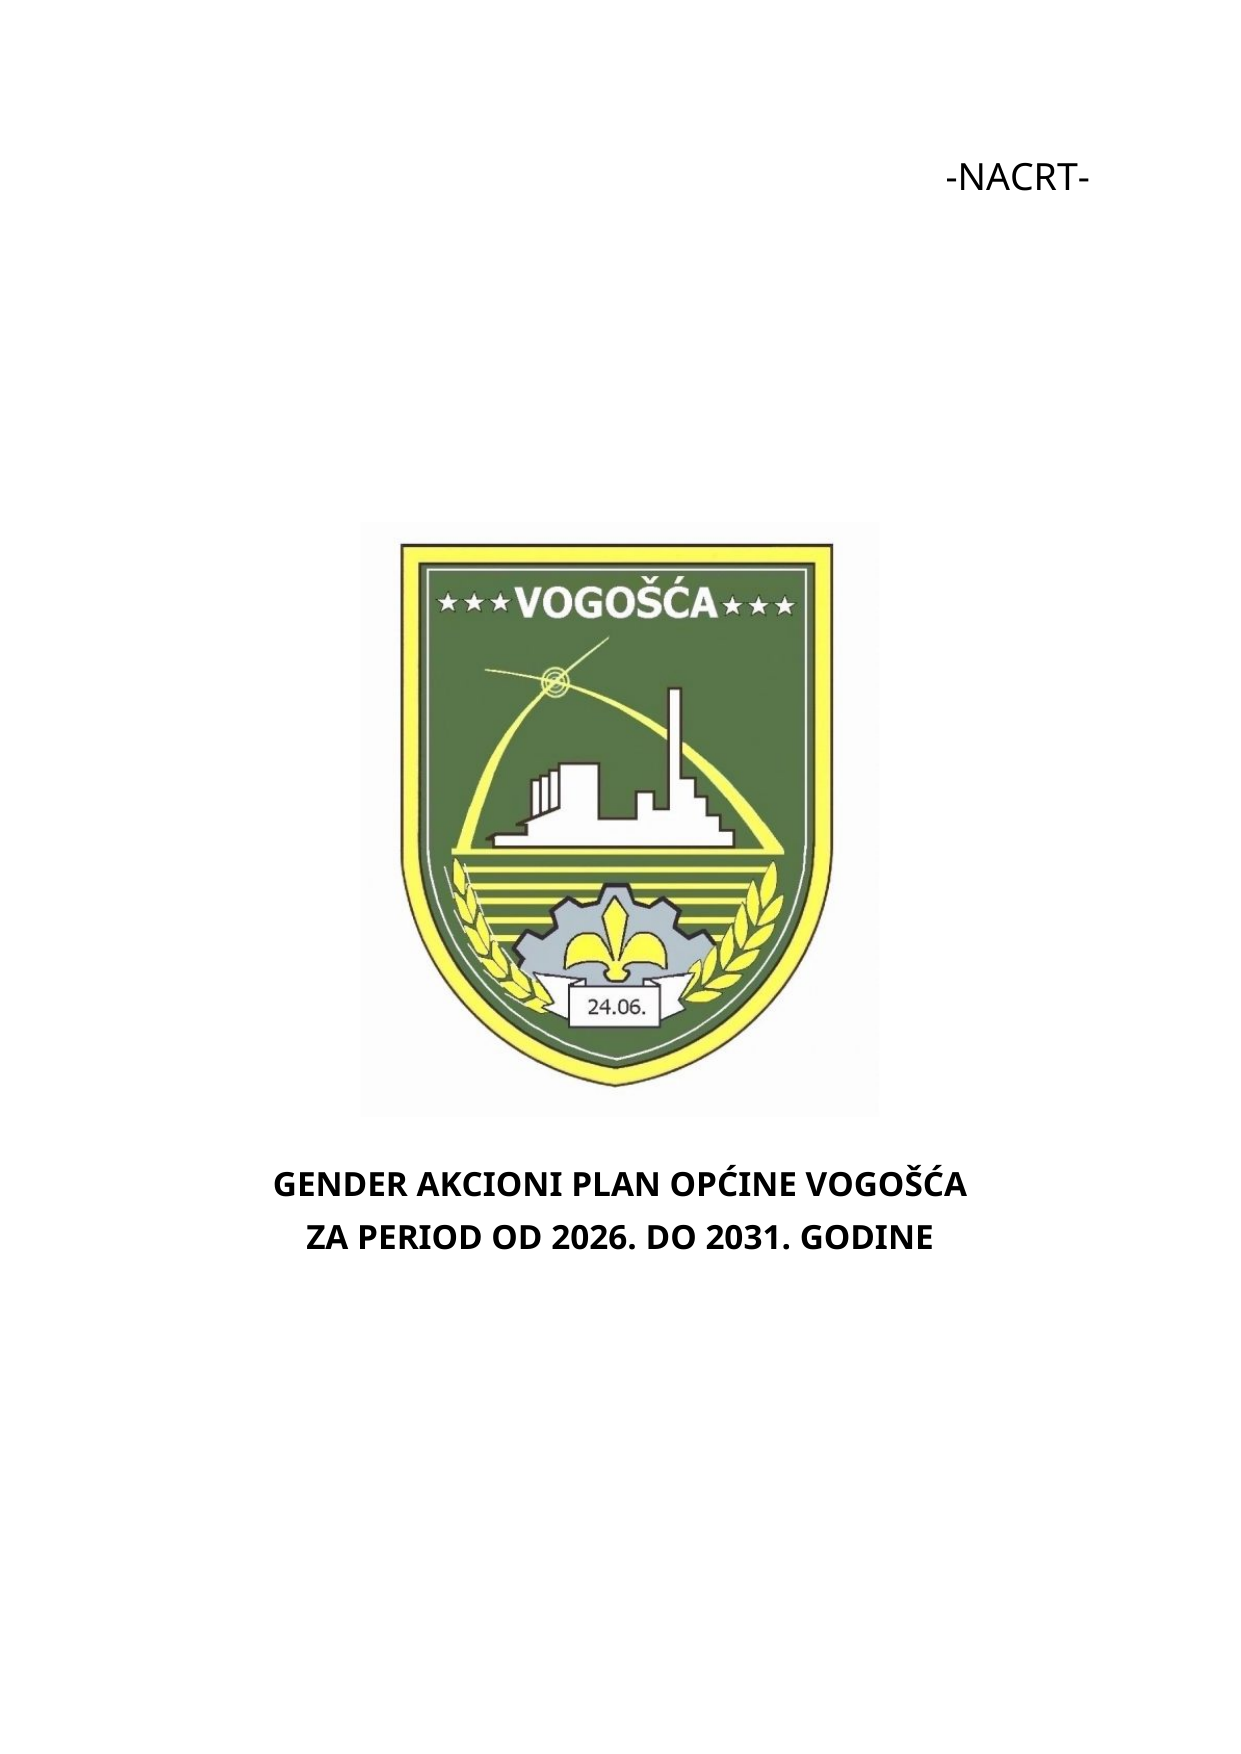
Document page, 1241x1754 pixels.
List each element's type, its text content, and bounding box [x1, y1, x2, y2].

picture [360, 522, 880, 1117]
text ZA PERIOD OD 2026. DO 2031. GODINE [150, 1213, 1090, 1259]
text GENDER AKCIONI PLAN OPĆINE VOGOŠĆA [150, 1161, 1090, 1207]
text -NACRT- [150, 150, 1090, 201]
